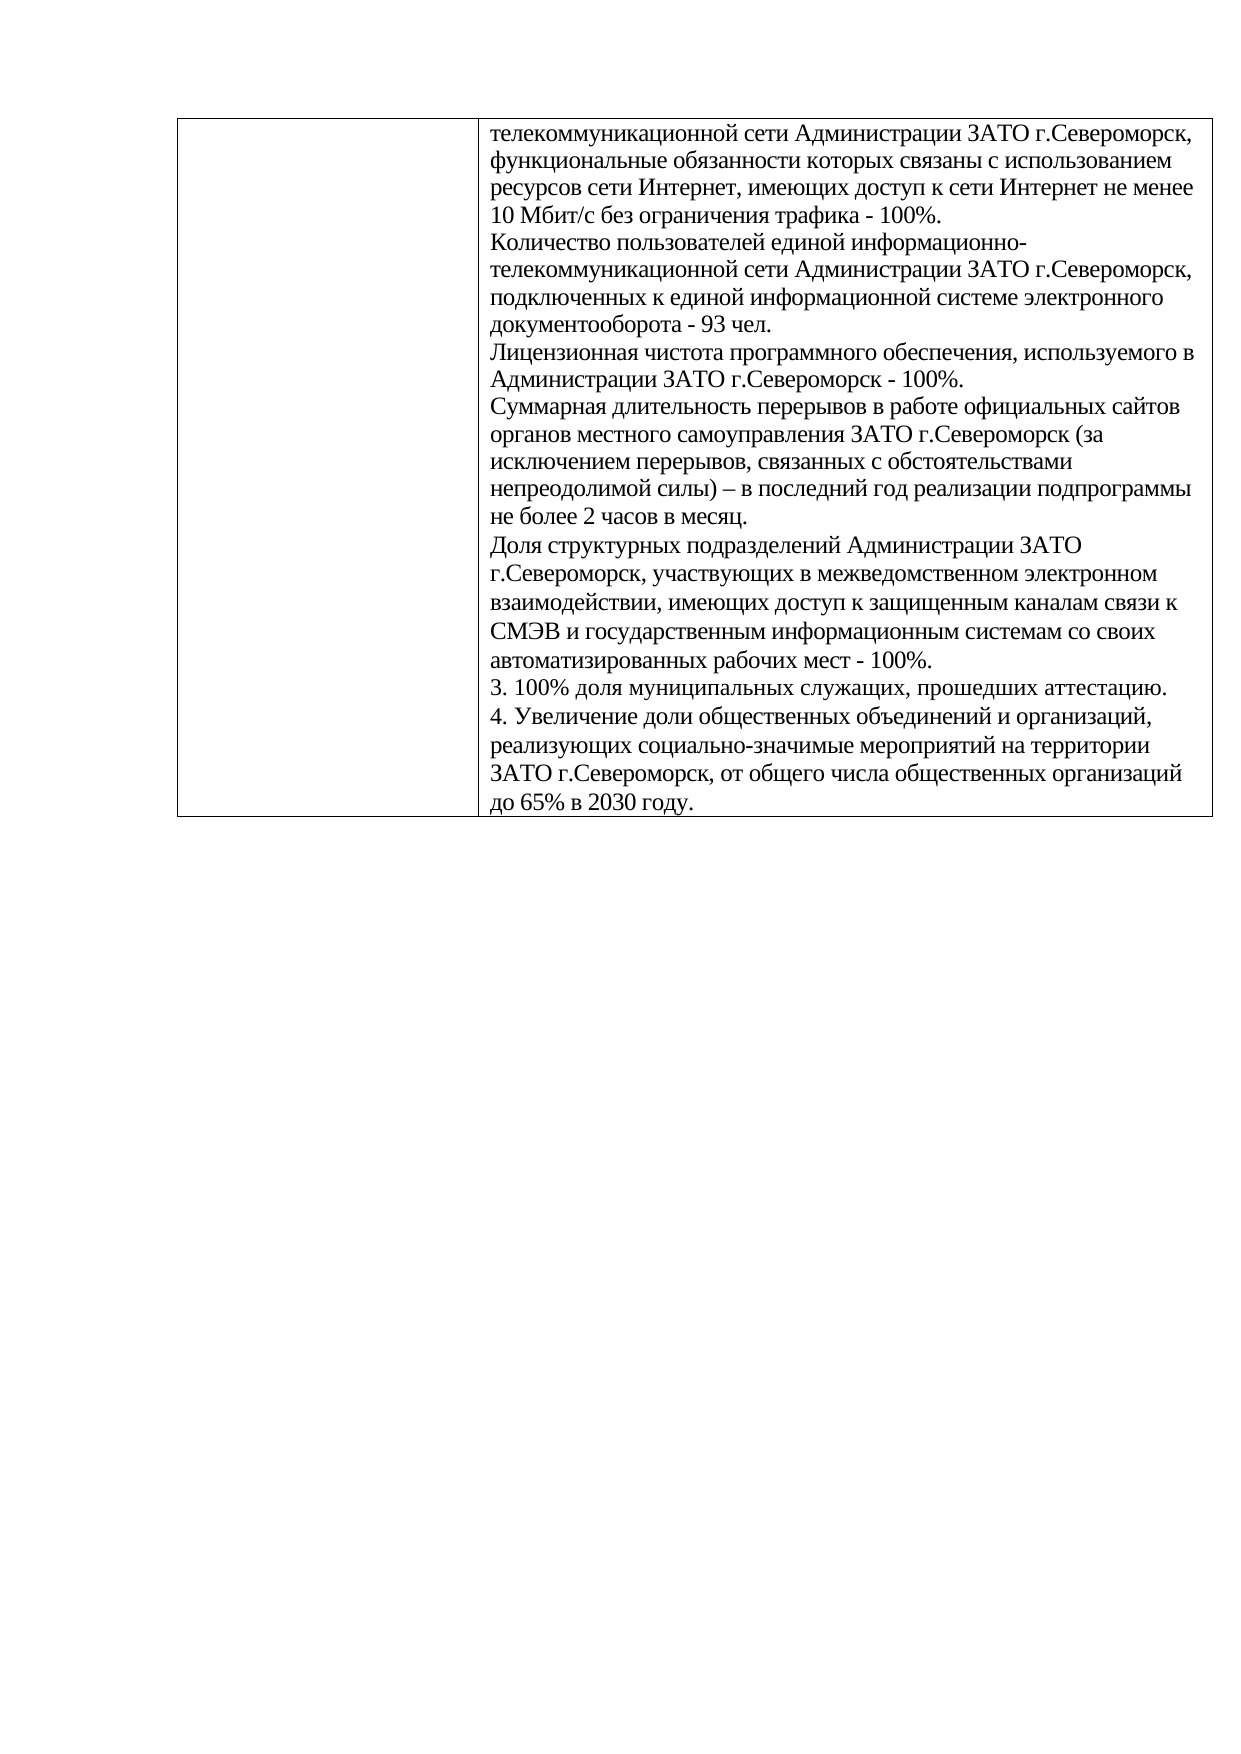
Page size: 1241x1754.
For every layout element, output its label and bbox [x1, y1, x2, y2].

table_cell [178, 119, 478, 816]
table_cell [479, 119, 1212, 816]
